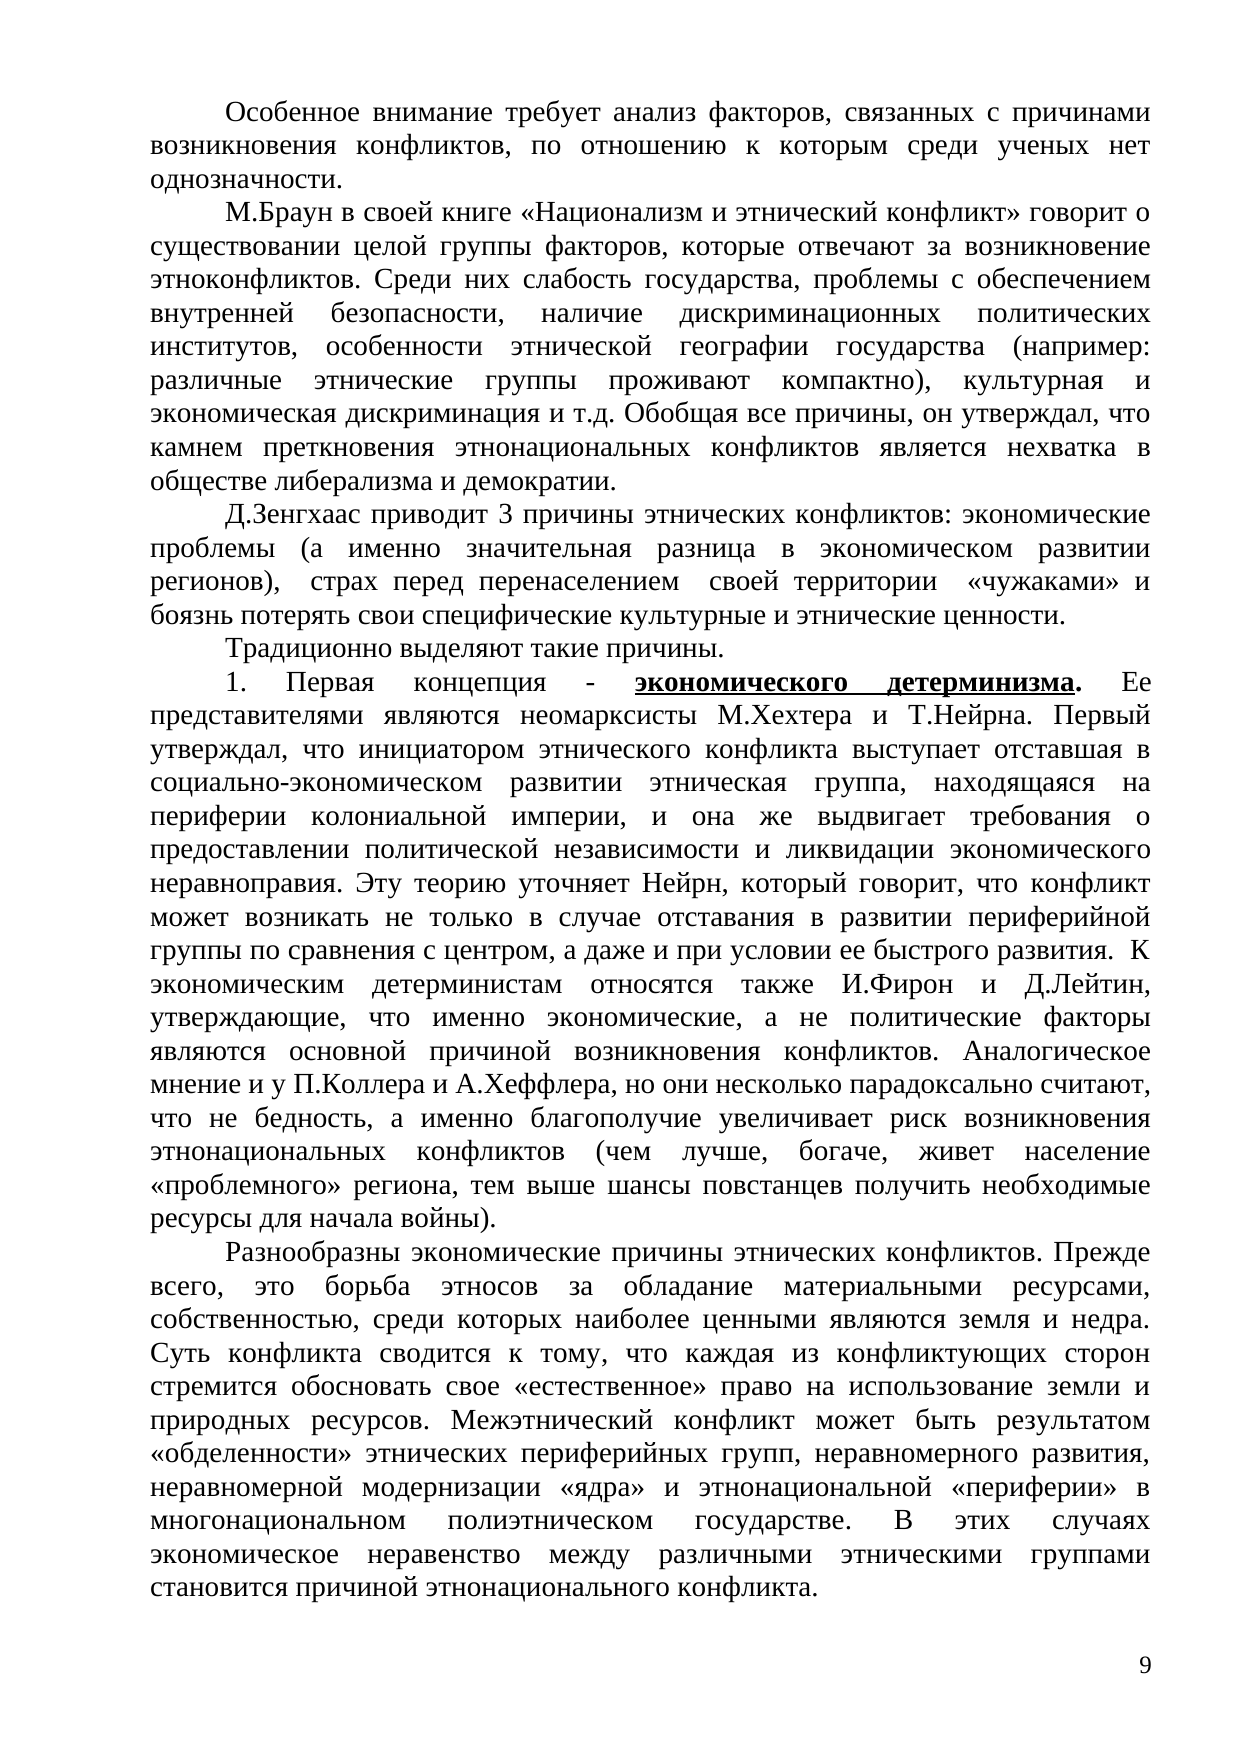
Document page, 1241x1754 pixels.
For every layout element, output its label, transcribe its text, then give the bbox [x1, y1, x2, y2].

text Разнообразны экономические причины этнических конфликтов. Прежде всего, это борьба этносов за обладание материальными ресурсами, собственностью, среди которых наиболее ценными являются земля и недра. Суть конфликта сводится к тому, что каждая из конфликтующих сторон стремится обосновать свое «естественное» право на использование земли и природных ресурсов. Межэтнический конфликт может быть результатом «обделенности» этнических периферийных групп, неравномерного развития, неравномерной модернизации «ядра» и этнонациональной «периферии» в многонациональном полиэтническом государстве. В этих случаях экономическое неравенство между различными этническими группами становится причиной этнонационального конфликта. [150, 1234, 1152, 1603]
text Д.Зенгхаас приводит 3 причины этнических конфликтов: экономические проблемы (а именно значительная разница в экономическом развитии регионов), страх перед перенаселением своей территории «чужаками» и боязнь потерять свои специфические культурные и этнические ценности. [150, 496, 1152, 630]
text М.Браун в своей книге «Национализм и этнический конфликт» говорит о существовании целой группы факторов, которые отвечают за возникновение этноконфликтов. Среди них слабость государства, проблемы с обеспечением внутренней безопасности, наличие дискриминационных политических институтов, особенности этнической географии государства (например: различные этнические группы проживают компактно), культурная и экономическая дискриминация и т.д. Обобщая все причины, он утверждал, что камнем преткновения этнонациональных конфликтов является нехватка в обществе либерализма и демократии. [150, 194, 1152, 496]
text Традиционно выделяют такие причины. [150, 630, 1152, 664]
text Особенное внимание требует анализ факторов, связанных с причинами возникновения конфликтов, по отношению к которым среди ученых нет однозначности. [150, 94, 1152, 194]
text 1. Первая концепция - экономического детерминизма. Ее представителями являются неомарксисты М.Хехтера и Т.Нейрна. Первый утверждал, что инициатором этнического конфликта выступает отставшая в социально-экономическом развитии этническая группа, находящаяся на периферии колониальной империи, и она же выдвигает требования о предоставлении политической независимости и ликвидации экономического неравноправия. Эту теорию уточняет Нейрн, который говорит, что конфликт может возникать не только в случае отставания в развитии периферийной группы по сравнения с центром, а даже и при условии ее быстрого развития. К экономическим детерминистам относятся также И.Фирон и Д.Лейтин, утверждающие, что именно экономические, а не политические факторы являются основной причиной возникновения конфликтов. Аналогическое мнение и у П.Коллера и А.Хеффлера, но они несколько парадоксально считают, что не бедность, а именно благополучие увеличивает риск возникновения этнонациональных конфликтов (чем лучше, богаче, живет население «проблемного» региона, тем выше шансы повстанцев получить необходимые ресурсы для начала войны). [150, 664, 1152, 1234]
